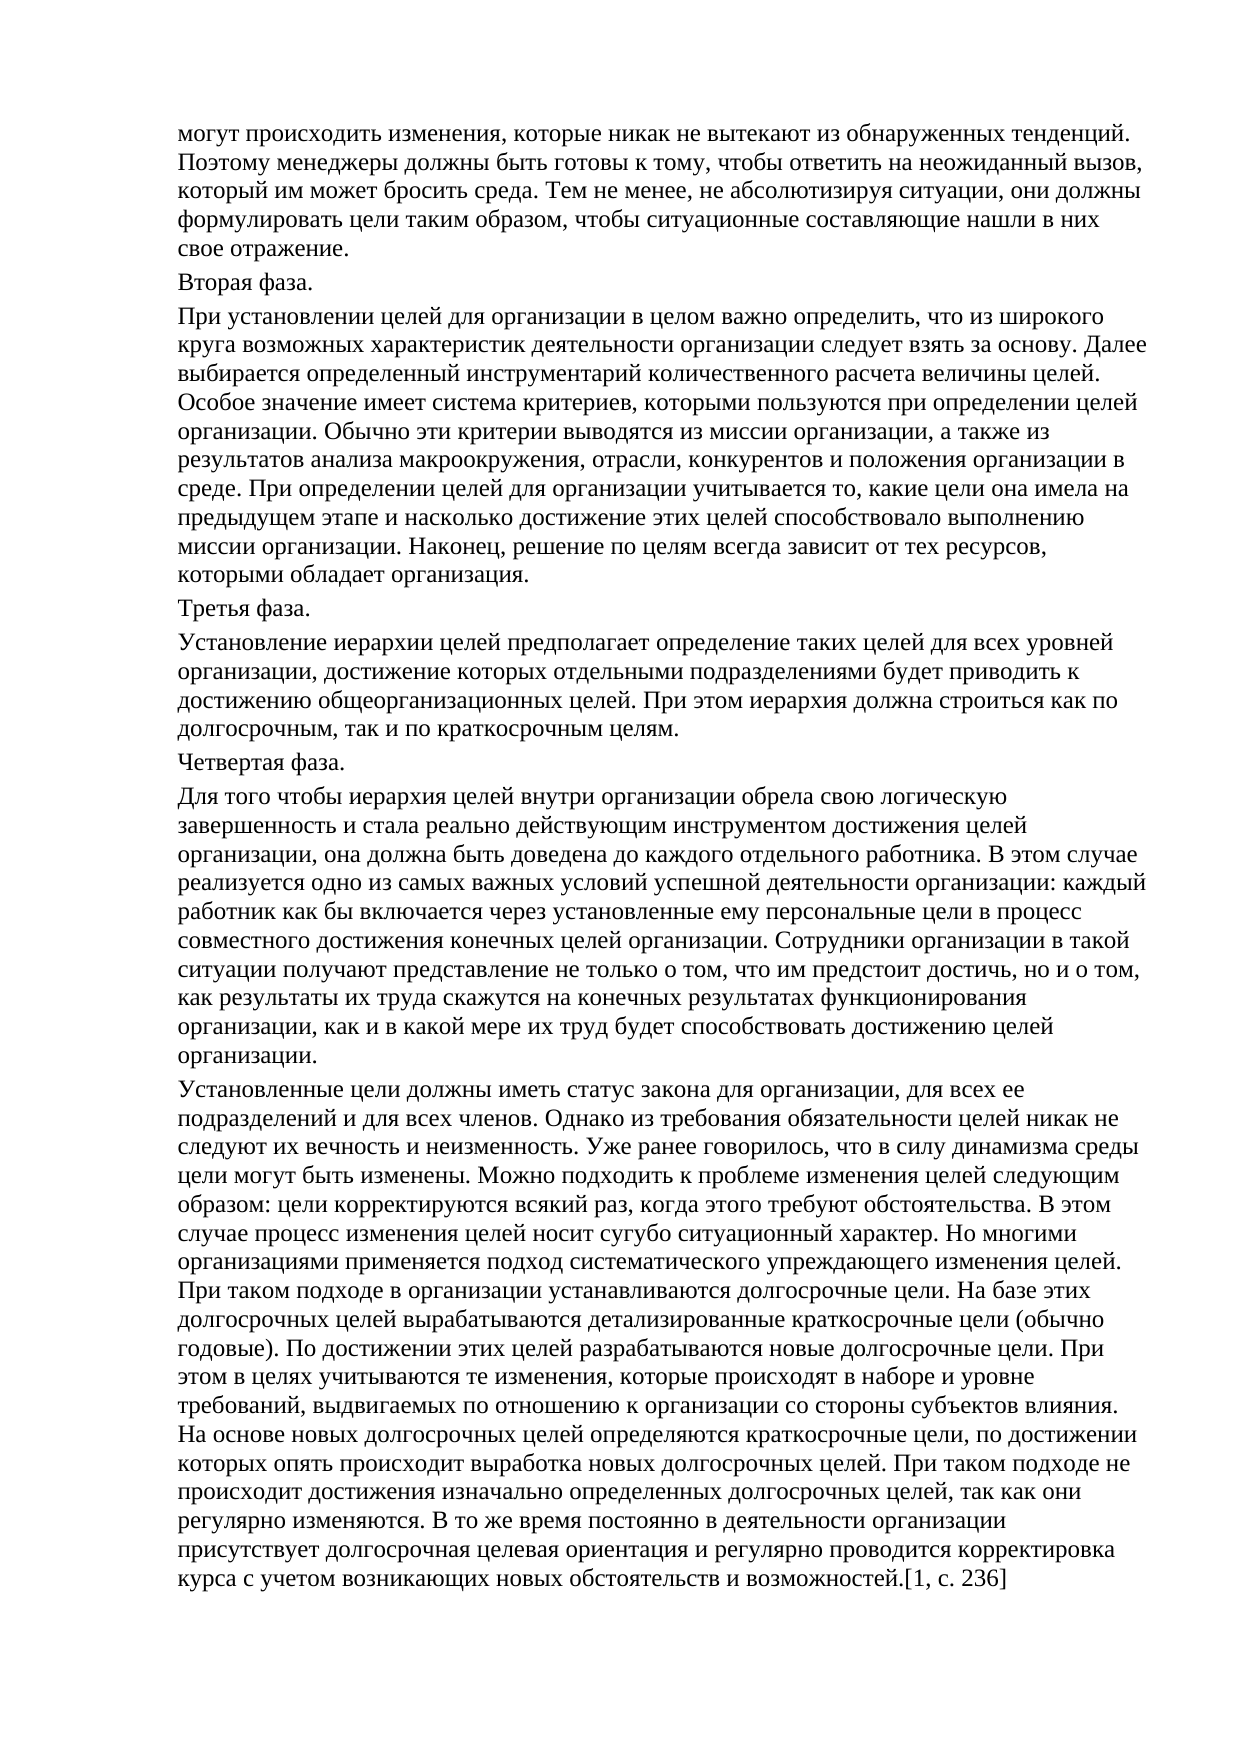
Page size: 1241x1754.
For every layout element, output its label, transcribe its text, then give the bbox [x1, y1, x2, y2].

text Установление иерархии целей предполагает определение таких целей для всех уровней организации, достижение которых отдельными подразделениями будет приводить к достижению общеорганизационных целей. При этом иерархия должна строиться как по долгосрочным, так и по краткосрочным целям. [177, 627, 1152, 742]
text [177, 118, 1152, 262]
text Для того чтобы иерархия целей внутри организации обрела свою логическую завершенность и стала реально действующим инструментом достижения целей организации, она должна быть доведена до каждого отдельного работника. В этом случае реализуется одно из самых важных условий успешной деятельности организации: каждый работник как бы включается через установленные ему персональные цели в процесс совместного достижения конечных целей организации. Сотрудники организации в такой ситуации получают представление не только о том, что им предстоит достичь, но и о том, как результаты их труда скажутся на конечных результатах функционирования организации, как и в какой мере их труд будет способствовать достижению целей организации. [177, 781, 1152, 1069]
text Установленные цели должны иметь статус закона для организации, для всех ее подразделений и для всех членов. Однако из требования обязательности целей никак не следуют их вечность и неизменность. Уже ранее говорилось, что в силу динамизма среды цели могут быть изменены. Можно подходить к проблеме изменения целей следующим образом: цели корректируются всякий раз, когда этого требуют обстоятельства. В этом случае процесс изменения целей носит сугубо ситуационный характер. Но многими организациями применяется подход систематического упреждающего изменения целей. При таком подходе в организации устанавливаются долгосрочные цели. На базе этих долгосрочных целей вырабатываются детализированные краткосрочные цели (обычно годовые). По достижении этих целей разрабатываются новые долгосрочные цели. При этом в целях учитываются те изменения, которые происходят в наборе и уровне требований, выдвигаемых по отношению к организации со стороны субъектов влияния. На основе новых долгосрочных целей определяются краткосрочные цели, по достижении которых опять происходит выработка новых долгосрочных целей. При таком подходе не происходит достижения изначально определенных долгосрочных целей, так как они регулярно изменяются. В то же время постоянно в деятельности организации присутствует долгосрочная целевая ориентация и регулярно проводится корректировка курса с учетом возникающих новых обстоятельств и возможностей.[1, с. 236] [177, 1074, 1152, 1591]
text При установлении целей для организации в целом важно определить, что из широкого круга возможных характеристик деятельности организации следует взять за основу. Далее выбирается определенный инструментарий количественного расчета величины целей. Особое значение имеет система критериев, которыми пользуются при определении целей организации. Обычно эти критерии выводятся из миссии организации, а также из результатов анализа макроокружения, отрасли, конкурентов и положения организации в среде. При определении целей для организации учитывается то, какие цели она имела на предыдущем этапе и насколько достижение этих целей способствовало выполнению миссии организации. Наконец, решение по целям всегда зависит от тех ресурсов, которыми обладает организация. [177, 301, 1152, 588]
text Вторая фаза. [177, 267, 1152, 296]
text Третья фаза. [177, 593, 1152, 622]
text Четвертая фаза. [177, 747, 1152, 776]
